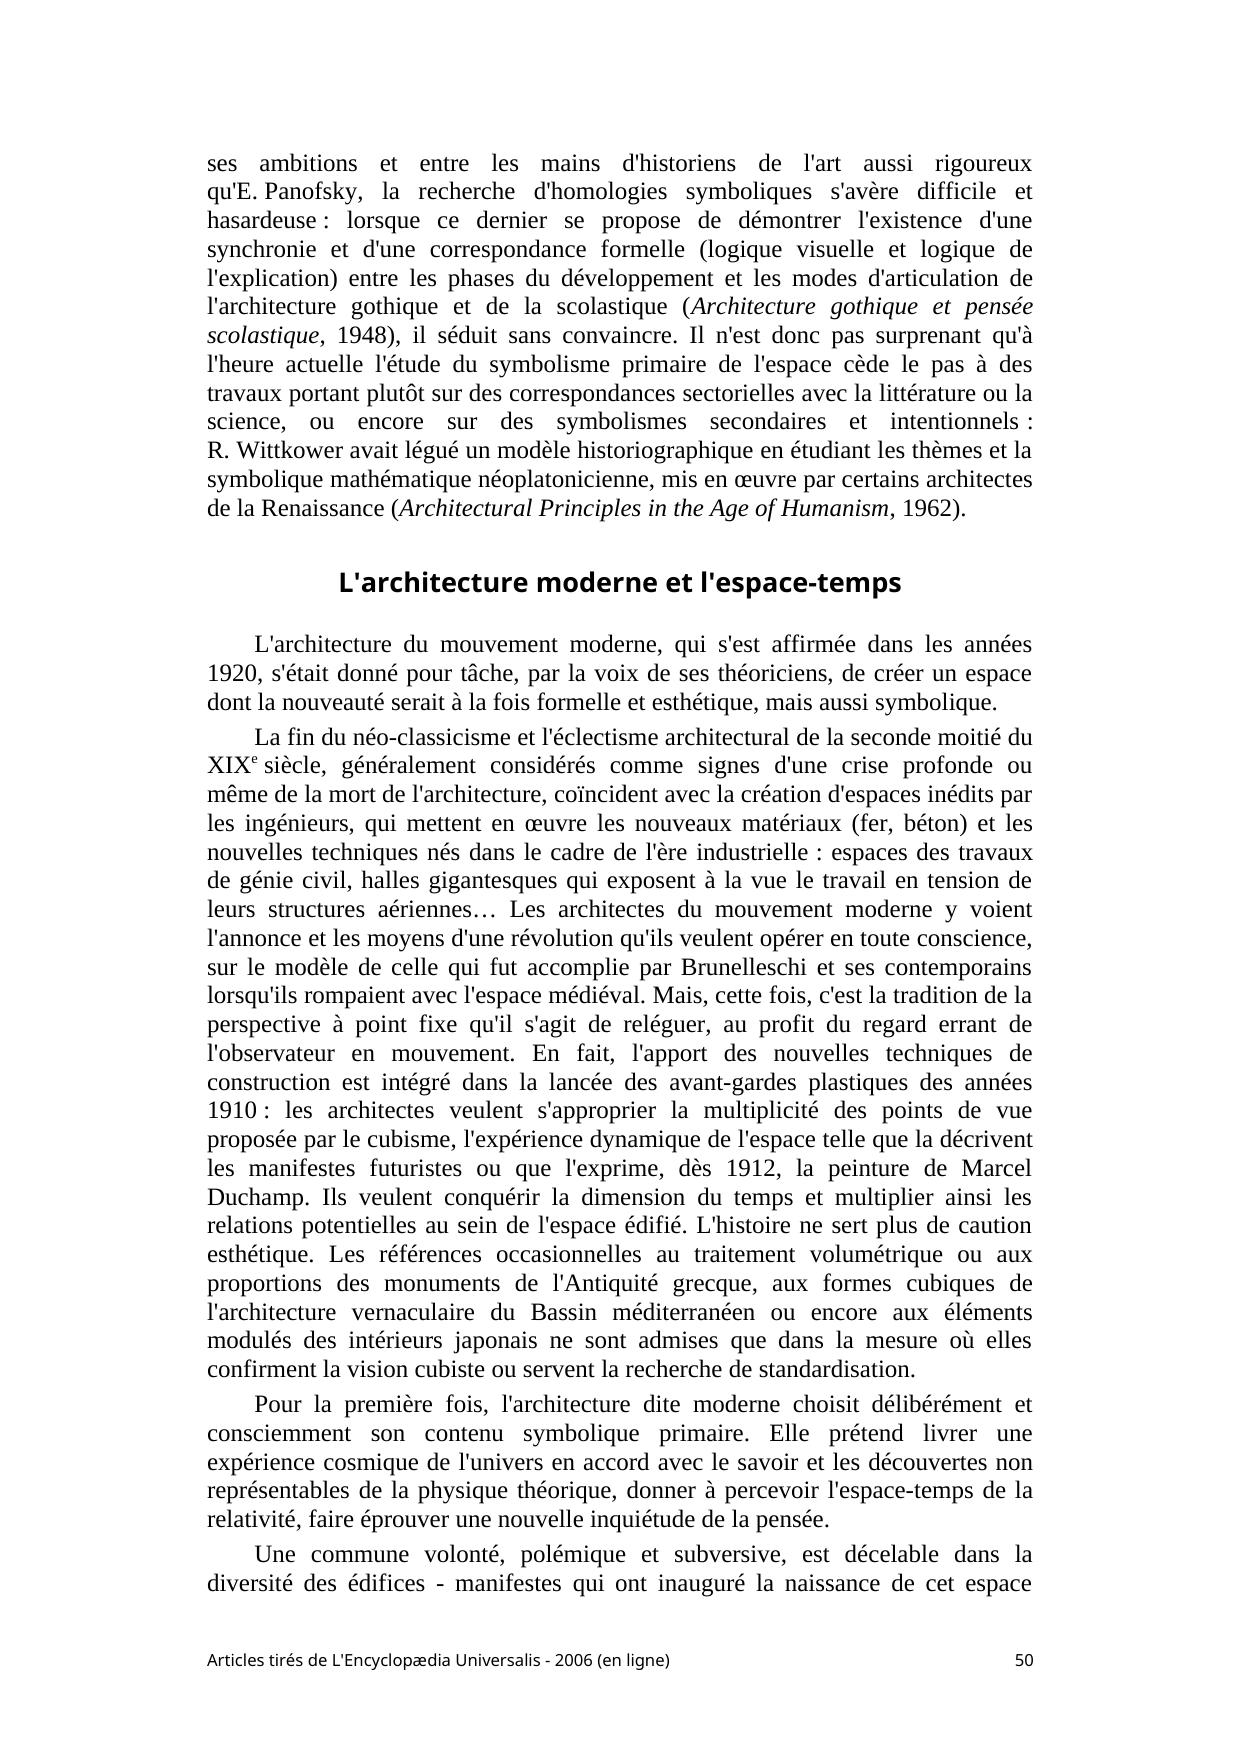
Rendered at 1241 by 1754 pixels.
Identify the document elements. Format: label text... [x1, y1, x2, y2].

text La fin du néo-classicisme et l'éclectisme architectural de la seconde moitié du XIXe siècle, généralement considérés comme signes d'une crise profonde ou même de la mort de l'architecture, coïncident avec la création d'espaces inédits par les ingénieurs, qui mettent en œuvre les nouveaux matériaux (fer, béton) et les nouvelles techniques nés dans le cadre de l'ère industrielle : espaces des travaux de génie civil, halles gigantesques qui exposent à la vue le travail en tension de leurs structures aériennes… Les architectes du mouvement moderne y voient l'annonce et les moyens d'une révolution qu'ils veulent opérer en toute conscience, sur le modèle de celle qui fut accomplie par Brunelleschi et ses contemporains lorsqu'ils rompaient avec l'espace médiéval. Mais, cette fois, c'est la tradition de la perspective à point fixe qu'il s'agit de reléguer, au profit du regard errant de l'observateur en mouvement. En fait, l'apport des nouvelles techniques de construction est intégré dans la lancée des avant-gardes plastiques des années 1910 : les architectes veulent s'approprier la multiplicité des points de vue proposée par le cubisme, l'expérience dynamique de l'espace telle que la décrivent les manifestes futuristes ou que l'exprime, dès 1912, la peinture de Marcel Duchamp. Ils veulent conquérir la dimension du temps et multiplier ainsi les relations potentielles au sein de l'espace édifié. L'histoire ne sert plus de caution esthétique. Les références occasionnelles au traitement volumétrique ou aux proportions des monuments de l'Antiquité grecque, aux formes cubiques de l'architecture vernaculaire du Bassin méditerranéen ou encore aux éléments modulés des intérieurs japonais ne sont admises que dans la mesure où elles confirment la vision cubiste ou servent la recherche de standardisation. [207, 722, 1033, 1383]
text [207, 1539, 1033, 1597]
text L'architecture du mouvement moderne, qui s'est affirmée dans les années 1920, s'était donné pour tâche, par la voix de ses théoriciens, de créer un espace dont la nouveauté serait à la fois formelle et esthétique, mais aussi symbolique. [207, 629, 1033, 715]
subtitle L'architecture moderne et l'espace-temps [325, 563, 915, 600]
text Pour la première fois, l'architecture dite moderne choisit délibérément et consciemment son contenu symbolique primaire. Elle prétend livrer une expérience cosmique de l'univers en accord avec le savoir et les découvertes non représentables de la physique théorique, donner à percevoir l'espace-temps de la relativité, faire éprouver une nouvelle inquiétude de la pensée. [207, 1389, 1033, 1533]
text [207, 148, 1033, 521]
